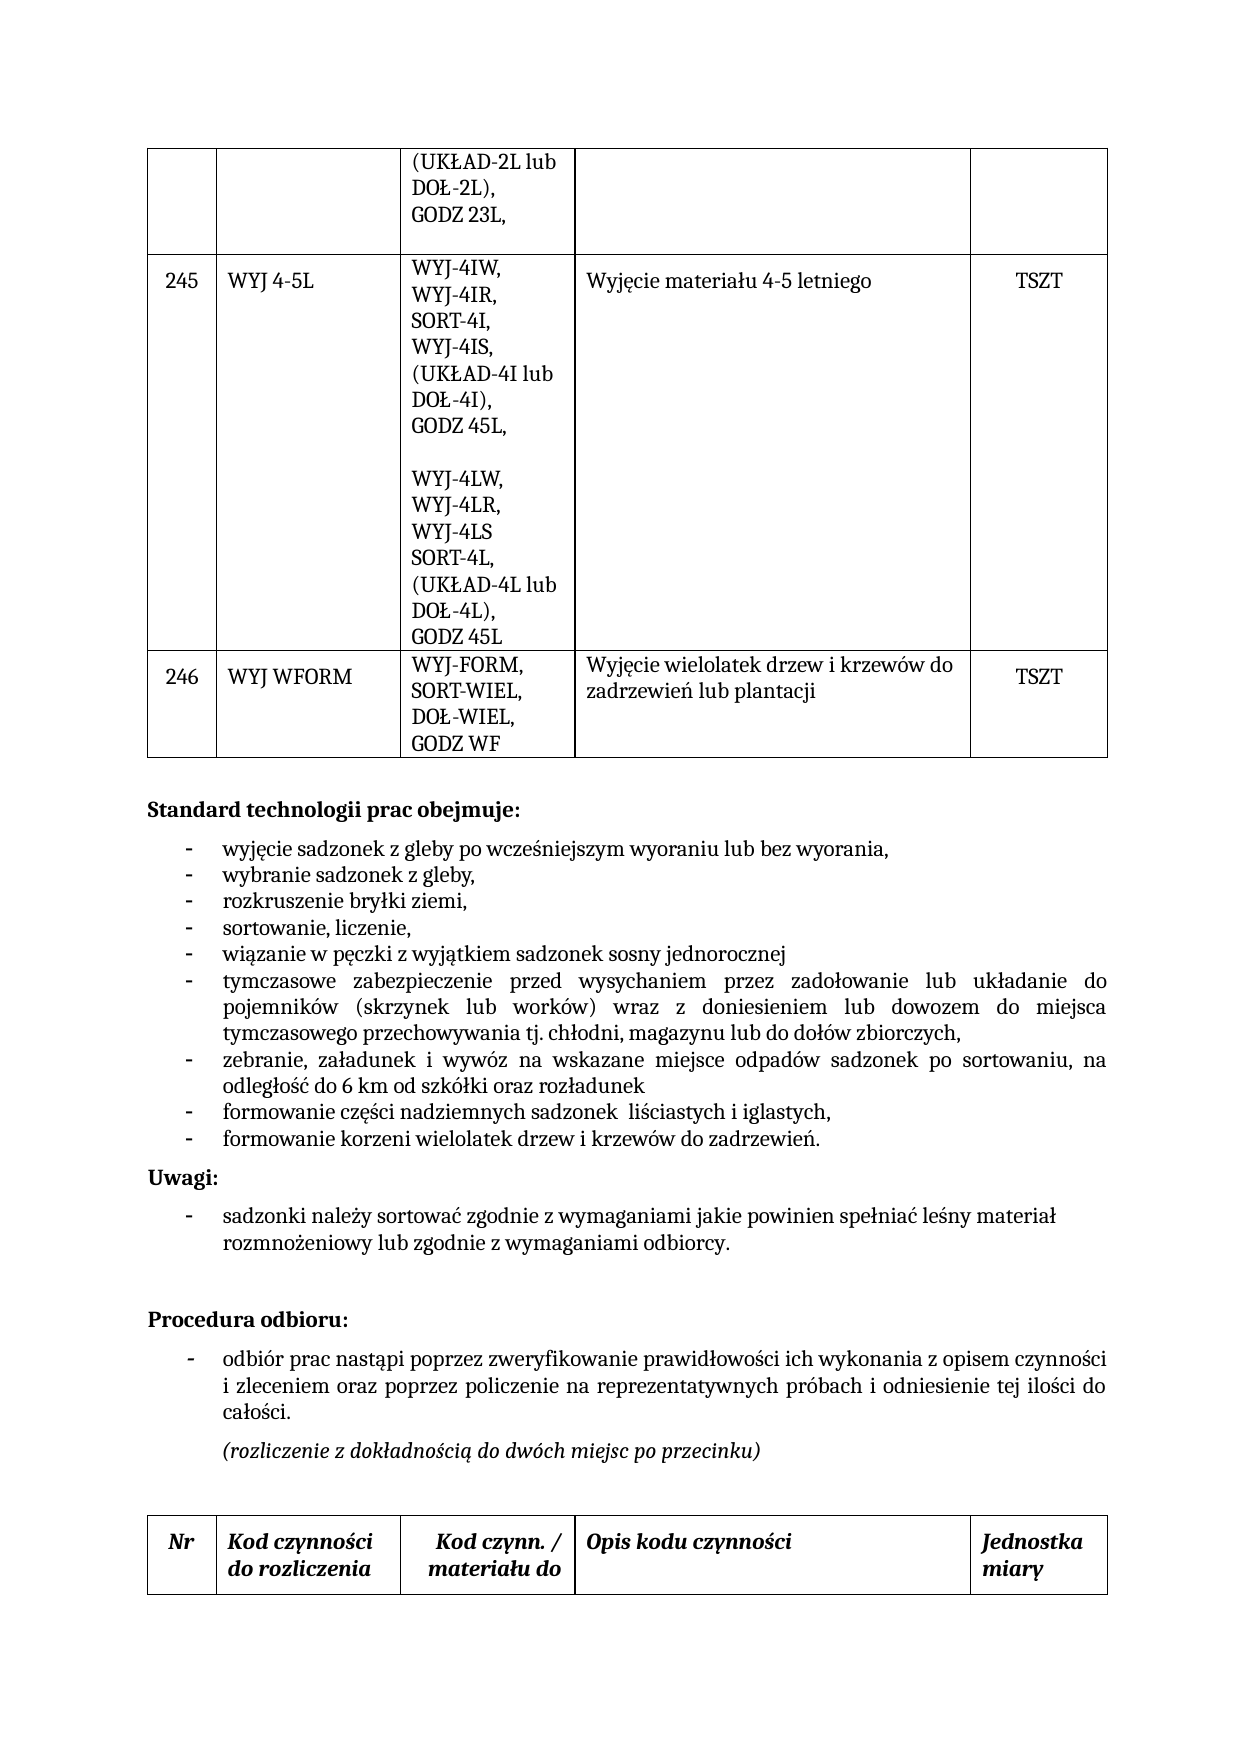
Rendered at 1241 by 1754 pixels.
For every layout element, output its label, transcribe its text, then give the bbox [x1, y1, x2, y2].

list odbiór prac nastąpi poprzez zweryfikowanie prawidłowości ich wykonania z opisem czynności i zleceniem oraz poprzez policzenie na reprezentatywnych próbach i odniesienie tej ilości do całości. [185, 1346, 1107, 1425]
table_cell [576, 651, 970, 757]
text (rozliczenie z dokładnością do dwóch miejsc po przecinku) [148, 1438, 1107, 1464]
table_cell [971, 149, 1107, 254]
list formowanie części nadziemnych sadzonek liściastych i iglastych, [185, 1099, 1107, 1126]
list sadzonki należy sortować zgodnie z wymaganiami jakie powinien spełniać leśny materiał rozmnożeniowy lub zgodnie z wymaganiami odbiorcy. [185, 1203, 1107, 1256]
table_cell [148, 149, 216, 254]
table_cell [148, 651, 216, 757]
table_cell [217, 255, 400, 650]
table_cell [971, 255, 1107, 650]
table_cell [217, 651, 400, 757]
list rozkruszenie bryłki ziemi, [185, 888, 1107, 915]
list sortowanie, liczenie, [185, 915, 1107, 941]
list wyjęcie sadzonek z gleby po wcześniejszym wyoraniu lub bez wyorania, [185, 836, 1107, 862]
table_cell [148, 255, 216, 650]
text Procedura odbioru: [148, 1307, 1107, 1334]
list wiązanie w pęczki z wyjątkiem sadzonek sosny jednorocznej [185, 941, 1107, 967]
list tymczasowe zabezpieczenie przed wysychaniem przez zadołowanie lub układanie do pojemników (skrzynek lub worków) wraz z doniesieniem lub dowozem do miejsca tymczasowego przechowywania tj. chłodni, magazynu lub do dołów zbiorczych, [185, 967, 1107, 1046]
list formowanie korzeni wielolatek drzew i krzewów do zadrzewień. [185, 1126, 1107, 1152]
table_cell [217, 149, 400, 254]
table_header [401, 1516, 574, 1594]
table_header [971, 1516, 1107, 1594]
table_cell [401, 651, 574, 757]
text Uwagi: [148, 1164, 1107, 1191]
list wybranie sadzonek z gleby, [185, 862, 1107, 888]
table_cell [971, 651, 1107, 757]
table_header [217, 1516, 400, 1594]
text Standard technologii prac obejmuje: [148, 797, 1107, 823]
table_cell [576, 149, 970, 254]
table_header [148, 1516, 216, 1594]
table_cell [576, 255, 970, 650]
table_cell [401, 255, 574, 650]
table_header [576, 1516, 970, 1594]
list zebranie, załadunek i wywóz na wskazane miejsce odpadów sadzonek po sortowaniu, na odległość do 6 km od szkółki oraz rozładunek [185, 1046, 1107, 1099]
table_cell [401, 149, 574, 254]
